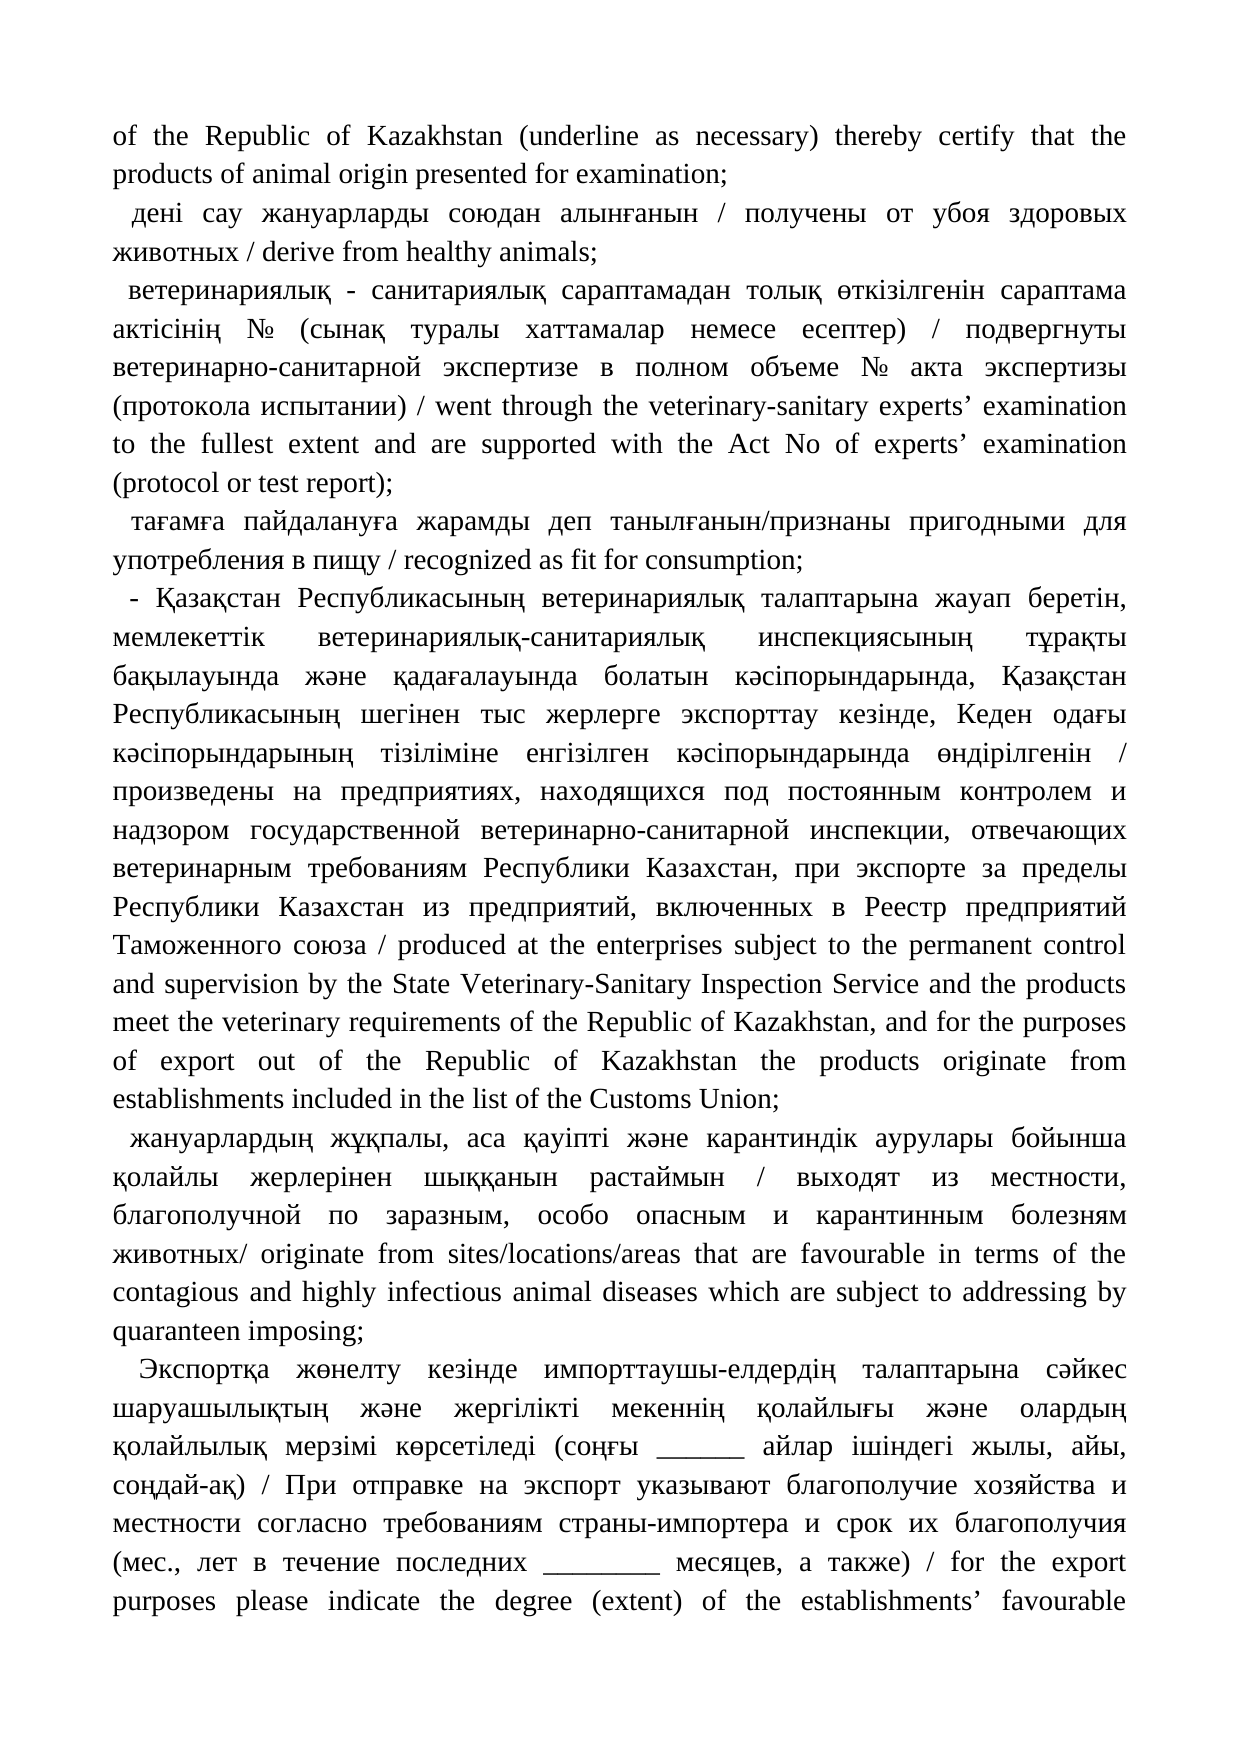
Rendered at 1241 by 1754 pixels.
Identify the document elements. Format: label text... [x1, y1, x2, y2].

text - Қазақстан Республикасының ветеринариялық талаптарына жауап беретін, мемлекеттік ветеринариялық-санитариялық инспекциясының тұрақты бақылауында және қадағалауында болатын кәсіпорындарында, Қазақстан Республикасының шегінен тыс жерлерге экспорттау кезінде, Кеден одағы кәсіпорындарының тізіліміне енгізілген кәсіпорындарында өндірілгенін / произведены на предприятиях, находящихся под постоянным контролем и надзором государственной ветеринарно-санитарной инспекции, отвечающих ветеринарным требованиям Республики Казахстан, при экспорте за пределы Республики Казахстан из предприятий, включенных в Реестр предприятий Таможенного союза / produced at the enterprises subject to the permanent control and supervision by the State Veterinary-Sanitary Inspection Service and the products meet the veterinary requirements of the Republic of Kazakhstan, and for the purposes of export out of the Republic of Kazakhstan the products originate from establishments included in the list of the Customs Union; [112, 581, 1128, 1115]
text ветеринариялық - санитариялық сараптамадан толық өткізілгенін сараптама актісінің № (сынақ туралы хаттамалар немесе есептер) / подвергнуты ветеринарно-санитарной экспертизе в полном объеме № акта экспертизы (протокола испытании) / went through the veterinary-sanitary experts’ examination to the fullest extent and are supported with the Act No of experts’ examination (protocol or test report); [112, 272, 1128, 498]
text жануарлардың жұқпалы, аса қауіпті және карантиндік аурулары бойынша қолайлы жерлерінен шыққанын растаймын / выходят из местности, благополучной по заразным, особо опасным и карантинным болезням животных/ originate from sites/locations/areas that are favourable in terms of the contagious and highly infectious animal diseases which are subject to addressing by quaranteen imposing; [112, 1120, 1128, 1346]
text тағамға пайдалануға жарамды деп танылғанын/признаны пригодными для употребления в пищу / recognized as fit for consumption; [112, 503, 1128, 576]
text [112, 118, 1128, 190]
text дені сау жануарларды союдан алынғанын / получены от убоя здоровых животных / derive from healthy animals; [112, 195, 1128, 267]
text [112, 1351, 1128, 1616]
